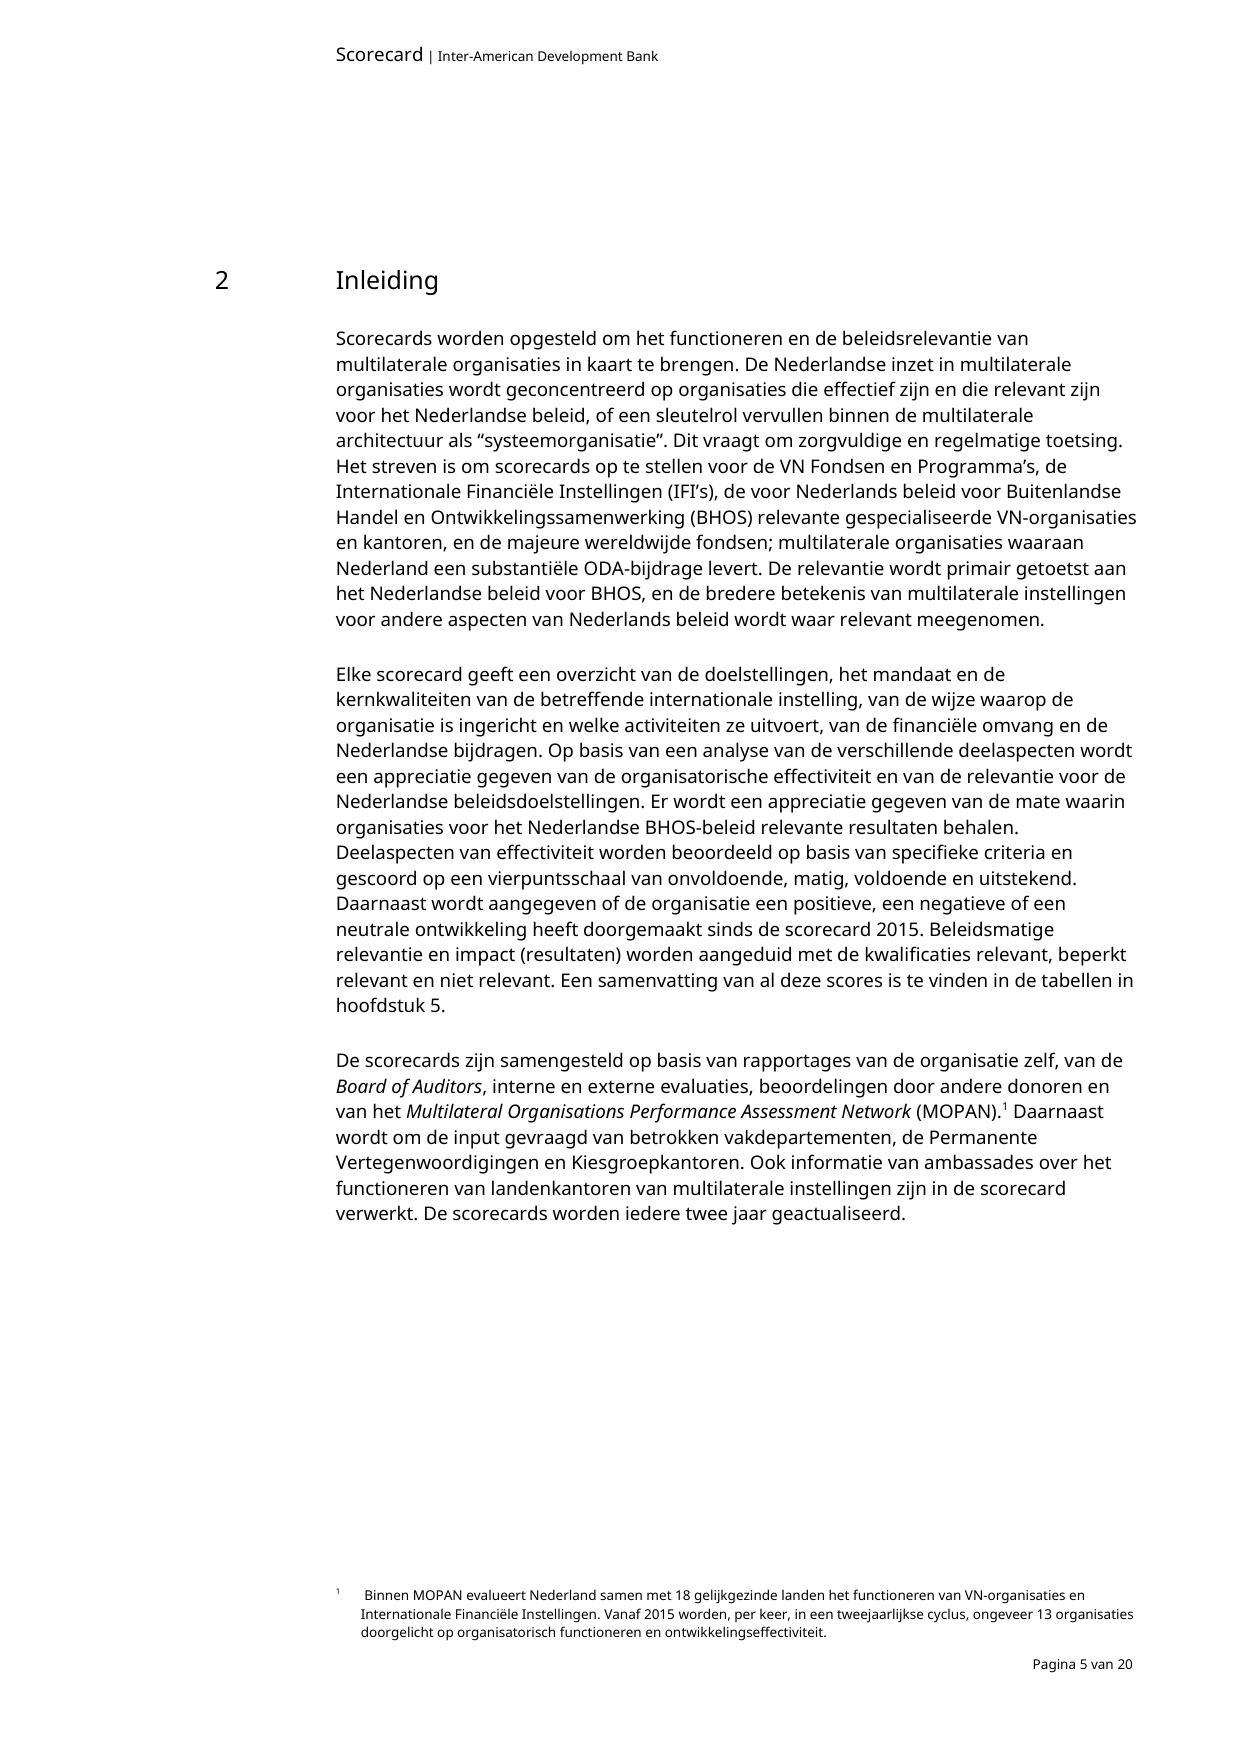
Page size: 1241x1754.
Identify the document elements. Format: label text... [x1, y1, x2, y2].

text Elke scorecard geeft een overzicht van de doelstellingen, het mandaat en de kernkwaliteiten van de betreffende internationale instelling, van de wijze waarop de organisatie is ingericht en welke activiteiten ze uitvoert, van de financiële omvang en de Nederlandse bijdragen. Op basis van een analyse van de verschillende deelaspecten wordt een appreciatie gegeven van de organisatorische effectiviteit en van de relevantie voor de Nederlandse beleidsdoelstellingen. Er wordt een appreciatie gegeven van de mate waarin organisaties voor het Nederlandse BHOS-beleid relevante resultaten behalen. Deelaspecten van effectiviteit worden beoordeeld op basis van specifieke criteria en gescoord op een vierpuntsschaal van onvoldoende, matig, voldoende en uitstekend. Daarnaast wordt aangegeven of de organisatie een positieve, een negatieve of een neutrale ontwikkeling heeft doorgemaakt sinds de scorecard 2015. Beleidsmatige relevantie en impact (resultaten) worden aangeduid met de kwalificaties relevant, beperkt relevant en niet relevant. Een samenvatting van al deze scores is te vinden in de tabellen in hoofdstuk 5. [336, 661, 1140, 1018]
subtitle 2 Inleiding [214, 262, 1140, 296]
text De scorecards zijn samengesteld op basis van rapportages van de organisatie zelf, van de Board of Auditors, interne en externe evaluaties, beoordelingen door andere donoren en van het Multilateral Organisations Performance Assessment Network (MOPAN). Daarnaast wordt om de input gevraagd van betrokken vakdepartementen, de Permanente Vertegenwoordigingen en Kiesgroepkantoren. Ook informatie van ambassades over het functioneren van landenkantoren van multilaterale instellingen zijn in de scorecard verwerkt. De scorecards worden iedere twee jaar geactualiseerd. [336, 1047, 1140, 1226]
text Scorecards worden opgesteld om het functioneren en de beleidsrelevantie van multilaterale organisaties in kaart te brengen. De Nederlandse inzet in multilaterale organisaties wordt geconcentreerd op organisaties die effectief zijn en die relevant zijn voor het Nederlandse beleid, of een sleutelrol vervullen binnen de multilaterale architectuur als “systeemorganisatie”. Dit vraagt om zorgvuldige en regelmatige toetsing. Het streven is om scorecards op te stellen voor de VN Fondsen en Programma’s, de Internationale Financiële Instellingen (IFI’s), de voor Nederlands beleid voor Buitenlandse Handel en Ontwikkelingssamenwerking (BHOS) relevante gespecialiseerde VN-organisaties en kantoren, en de majeure wereldwijde fondsen; multilaterale organisaties waaraan Nederland een substantiële ODA-bijdrage levert. De relevantie wordt primair getoetst aan het Nederlandse beleid voor BHOS, en de bredere betekenis van multilaterale instellingen voor andere aspecten van Nederlands beleid wordt waar relevant meegenomen. [336, 326, 1140, 632]
